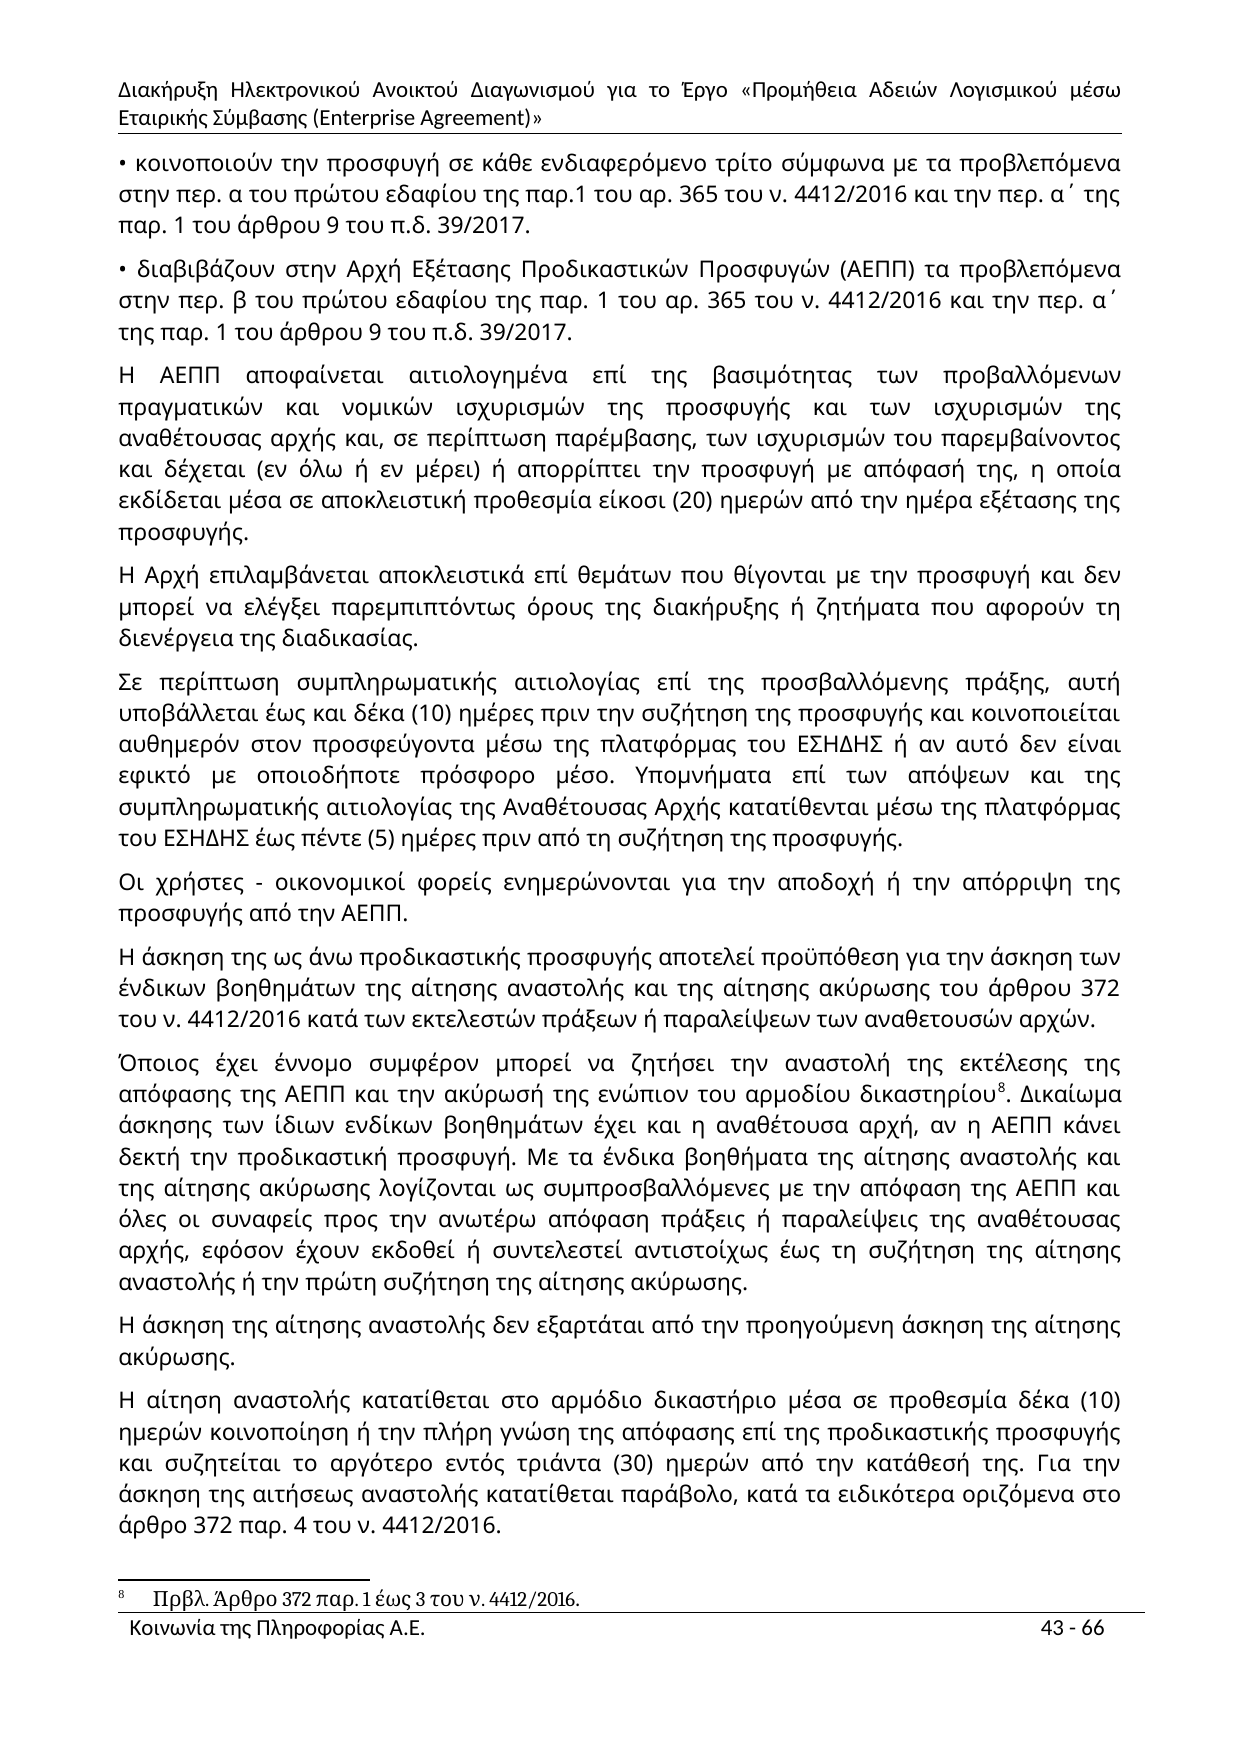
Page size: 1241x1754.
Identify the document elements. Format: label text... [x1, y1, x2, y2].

text Η άσκηση της ως άνω προδικαστικής προσφυγής αποτελεί προϋπόθεση για την άσκηση των ένδικων βοηθημάτων της αίτησης αναστολής και της αίτησης ακύρωσης του άρθρου 372 του ν. 4412/2016 κατά των εκτελεστών πράξεων ή παραλείψεων των αναθετουσών αρχών. [118, 940, 1122, 1034]
text Η Αρχή επιλαμβάνεται αποκλειστικά επί θεμάτων που θίγονται με την προσφυγή και δεν μπορεί να ελέγξει παρεμπιπτόντως όρους της διακήρυξης ή ζητήματα που αφορούν τη διενέργεια της διαδικασίας. [118, 559, 1122, 653]
text • κοινοποιούν την προσφυγή σε κάθε ενδιαφερόμενο τρίτο σύμφωνα με τα προβλεπόμενα στην περ. α του πρώτου εδαφίου της παρ.1 του αρ. 365 του ν. 4412/2016 και την περ. α΄ της παρ. 1 του άρθρου 9 του π.δ. 39/2017. [118, 147, 1122, 240]
text Όποιος έχει έννομο συμφέρον μπορεί να ζητήσει την αναστολή της εκτέλεσης της απόφασης της ΑΕΠΠ και την ακύρωσή της ενώπιον του αρμοδίου δικαστηρίου. Δικαίωμα άσκησης των ίδιων ενδίκων βοηθημάτων έχει και η αναθέτουσα αρχή, αν η ΑΕΠΠ κάνει δεκτή την προδικαστική προσφυγή. Με τα ένδικα βοηθήματα της αίτησης αναστολής και της αίτησης ακύρωσης λογίζονται ως συμπροσβαλλόμενες με την απόφαση της ΑΕΠΠ και όλες οι συναφείς προς την ανωτέρω απόφαση πράξεις ή παραλείψεις της αναθέτουσας αρχής, εφόσον έχουν εκδοθεί ή συντελεστεί αντιστοίχως έως τη συζήτηση της αίτησης αναστολής ή την πρώτη συζήτηση της αίτησης ακύρωσης. [118, 1047, 1122, 1297]
text Η άσκηση της αίτησης αναστολής δεν εξαρτάται από την προηγούμενη άσκηση της αίτησης ακύρωσης. [118, 1309, 1122, 1372]
text Σε περίπτωση συμπληρωματικής αιτιολογίας επί της προσβαλλόμενης πράξης, αυτή υποβάλλεται έως και δέκα (10) ημέρες πριν την συζήτηση της προσφυγής και κοινοποιείται αυθημερόν στον προσφεύγοντα μέσω της πλατφόρμας του ΕΣΗΔΗΣ ή αν αυτό δεν είναι εφικτό με οποιοδήποτε πρόσφορο μέσο. Υπομνήματα επί των απόψεων και της συμπληρωματικής αιτιολογίας της Αναθέτουσας Αρχής κατατίθενται μέσω της πλατφόρμας του ΕΣΗΔΗΣ έως πέντε (5) ημέρες πριν από τη συζήτηση της προσφυγής. [118, 665, 1122, 853]
text Η αίτηση αναστολής κατατίθεται στο αρμόδιο δικαστήριο μέσα σε προθεσμία δέκα (10) ημερών κοινοποίηση ή την πλήρη γνώση της απόφασης επί της προδικαστικής προσφυγής και συζητείται το αργότερο εντός τριάντα (30) ημερών από την κατάθεσή της. Για την άσκηση της αιτήσεως αναστολής κατατίθεται παράβολο, κατά τα ειδικότερα οριζόμενα στο άρθρο 372 παρ. 4 του ν. 4412/2016. [118, 1384, 1122, 1540]
text • διαβιβάζουν στην Αρχή Εξέτασης Προδικαστικών Προσφυγών (ΑΕΠΠ) τα προβλεπόμενα στην περ. β του πρώτου εδαφίου της παρ. 1 του αρ. 365 του ν. 4412/2016 και την περ. α΄ της παρ. 1 του άρθρου 9 του π.δ. 39/2017. [118, 253, 1122, 347]
text Οι χρήστες - οικονομικοί φορείς ενημερώνονται για την αποδοχή ή την απόρριψη της προσφυγής από την ΑΕΠΠ. [118, 865, 1122, 928]
text Η ΑΕΠΠ αποφαίνεται αιτιολογημένα επί της βασιμότητας των προβαλλόμενων πραγματικών και νομικών ισχυρισμών της προσφυγής και των ισχυρισμών της αναθέτουσας αρχής και, σε περίπτωση παρέμβασης, των ισχυρισμών του παρεμβαίνοντος και δέχεται (εν όλω ή εν μέρει) ή απορρίπτει την προσφυγή με απόφασή της, η οποία εκδίδεται μέσα σε αποκλειστική προθεσμία είκοσι (20) ημερών από την ημέρα εξέτασης της προσφυγής. [118, 359, 1122, 547]
